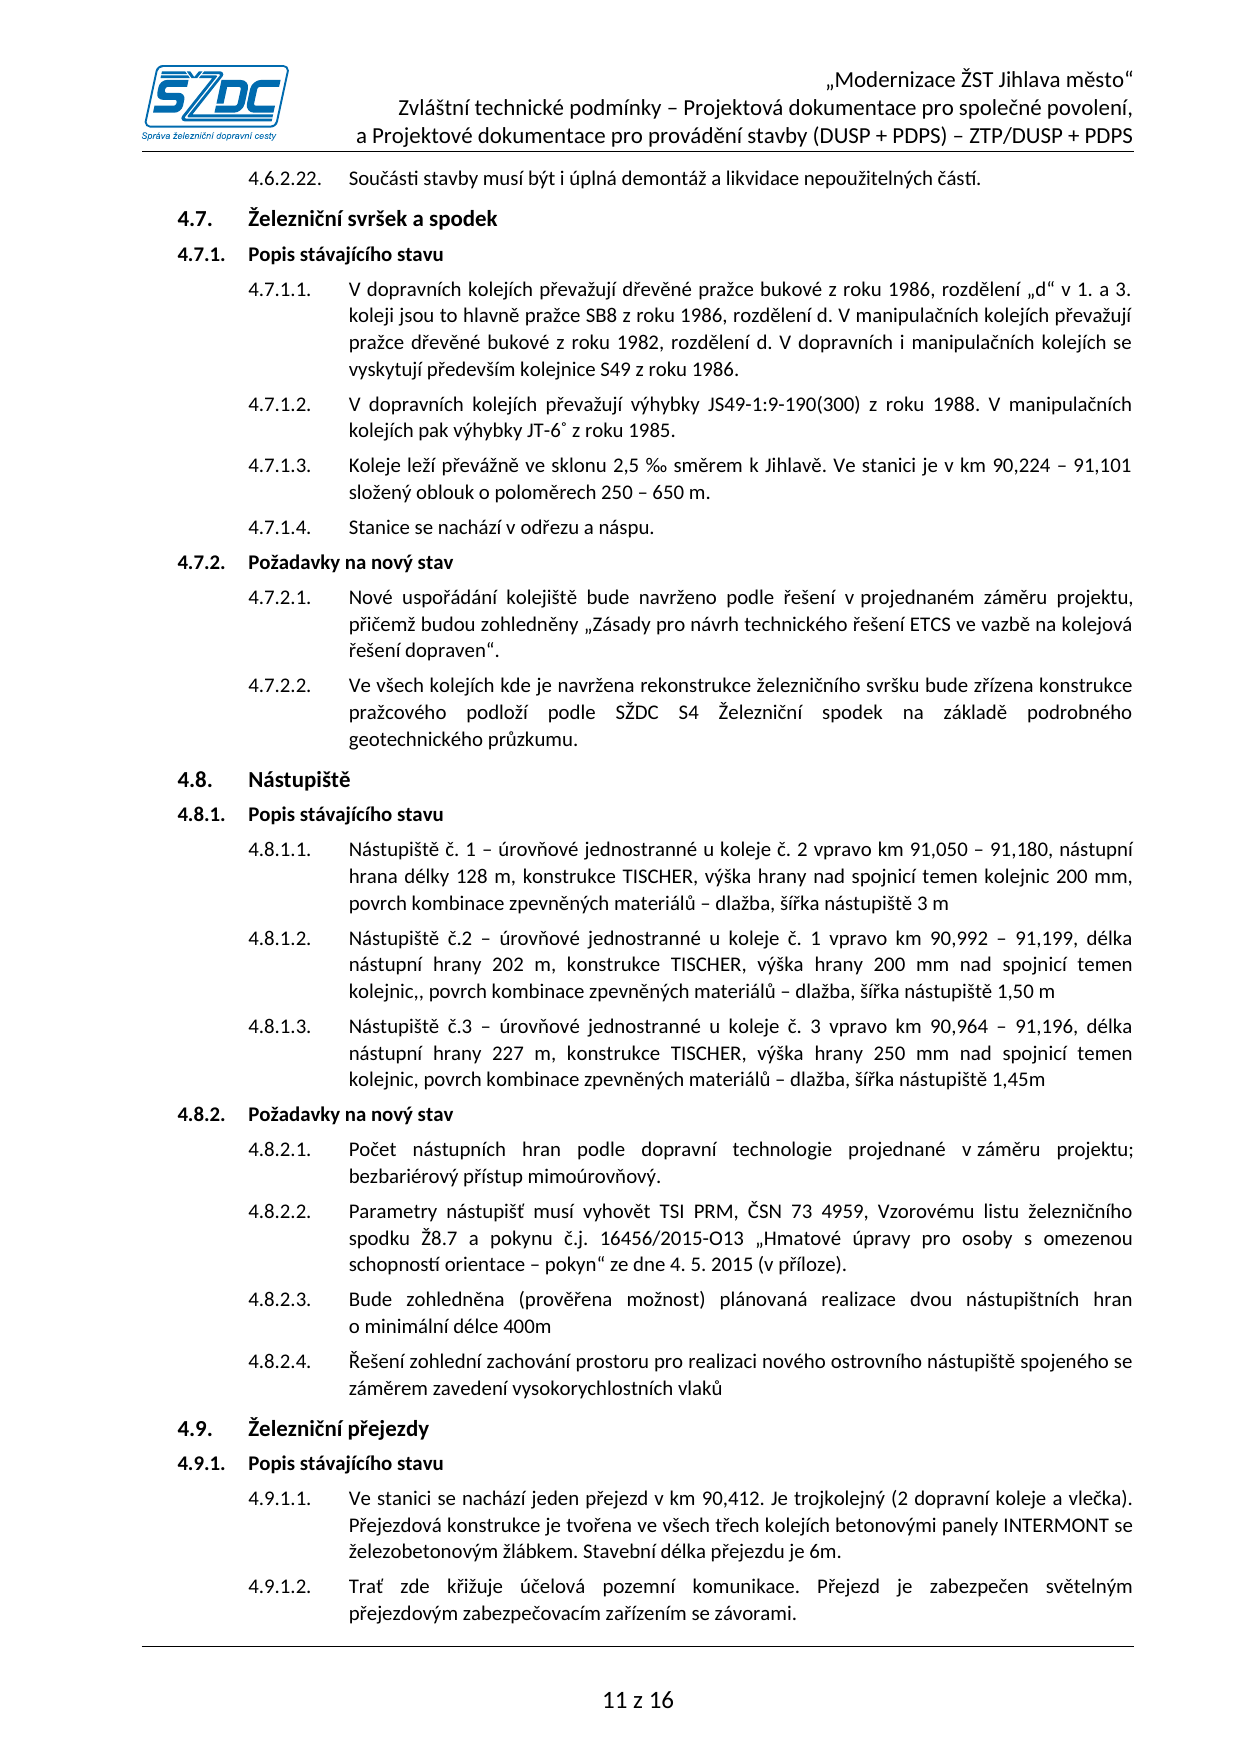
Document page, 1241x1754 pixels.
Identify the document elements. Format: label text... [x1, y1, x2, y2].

text Nástupiště č. 1 – úrovňové jednostranné u koleje č. 2 vpravo km 91,050 – 91,180, nástupní hrana délky 128 m, konstrukce TISCHER, výška hrany nad spojnicí temen kolejnic 200 mm, povrch kombinace zpevněných materiálů – dlažba, šířka nástupiště 3 m [248, 836, 1134, 915]
text Počet nástupních hran podle dopravní technologie projednané v záměru projektu; bezbariérový přístup mimoúrovňový. [248, 1136, 1134, 1188]
text Požadavky na nový stav [177, 549, 1134, 575]
text Stanice se nachází v odřezu a náspu. [248, 514, 1134, 540]
text Řešení zohlední zachování prostoru pro realizaci nového ostrovního nástupiště spojeného se záměrem zavedení vysokorychlostních vlaků [248, 1348, 1134, 1400]
text Železniční svršek a spodek [177, 204, 1134, 233]
text Popis stávajícího stavu [177, 241, 1134, 266]
text Požadavky na nový stav [177, 1101, 1134, 1127]
text Ve všech kolejích kde je navržena rekonstrukce železničního svršku bude zřízena konstrukce pražcového podloží podle SŽDC S4 Železniční spodek na základě podrobného geotechnického průzkumu. [248, 673, 1134, 751]
text Bude zohledněna (prověřena možnost) plánovaná realizace dvou nástupištních hran o minimální délce 400m [248, 1286, 1134, 1338]
text Nové uspořádání kolejiště bude navrženo podle řešení v projednaném záměru projektu, přičemž budou zohledněny „Zásady pro návrh technického řešení ETCS ve vazbě na kolejová řešení dopraven“. [248, 584, 1134, 663]
text V dopravních kolejích převažují výhybky JS49-1:9-190(300) z roku 1988. V manipulačních kolejích pak výhybky JT-6˚ z roku 1985. [248, 391, 1134, 443]
text Součásti stavby musí být i úplná demontáž a likvidace nepoužitelných částí. [248, 165, 1134, 191]
text Popis stávajícího stavu [177, 1450, 1134, 1476]
text Nástupiště [177, 765, 1134, 793]
text Nástupiště č.3 – úrovňové jednostranné u koleje č. 3 vpravo km 90,964 – 91,196, délka nástupní hrany 227 m, konstrukce TISCHER, výška hrany 250 mm nad spojnicí temen kolejnic, povrch kombinace zpevněných materiálů – dlažba, šířka nástupiště 1,45m [248, 1013, 1134, 1092]
text Železniční přejezdy [177, 1414, 1134, 1442]
text V dopravních kolejích převažují dřevěné pražce bukové z roku 1986, rozdělení „d“ v 1. a 3. koleji jsou to hlavně pražce SB8 z roku 1986, rozdělení d. V manipulačních kolejích převažují pražce dřevěné bukové z roku 1982, rozdělení d. V dopravních i manipulačních kolejích se vyskytují především kolejnice S49 z roku 1986. [248, 276, 1134, 381]
text Koleje leží převážně ve sklonu 2,5 ‰ směrem k Jihlavě. Ve stanici je v km 90,224 – 91,101 složený oblouk o poloměrech 250 – 650 m. [248, 453, 1134, 505]
text Popis stávajícího stavu [177, 801, 1134, 827]
text Ve stanici se nachází jeden přejezd v km 90,412. Je trojkolejný (2 dopravní koleje a vlečka). Přejezdová konstrukce je tvořena ve všech třech kolejích betonovými panely INTERMONT se železobetonovým žlábkem. Stavební délka přejezdu je 6m. [248, 1485, 1134, 1564]
text Trať zde křižuje účelová pozemní komunikace. Přejezd je zabezpečen světelným přejezdovým zabezpečovacím zařízením se závorami. [248, 1574, 1134, 1626]
text Nástupiště č.2 – úrovňové jednostranné u koleje č. 1 vpravo km 90,992 – 91,199, délka nástupní hrany 202 m, konstrukce TISCHER, výška hrany 200 mm nad spojnicí temen kolejnic,, povrch kombinace zpevněných materiálů – dlažba, šířka nástupiště 1,50 m [248, 925, 1134, 1003]
text Parametry nástupišť musí vyhovět TSI PRM, ČSN 73 4959, Vzorovému listu železničního spodku Ž8.7 a pokynu č.j. 16456/2015-O13 „Hmatové úpravy pro osoby s omezenou schopností orientace – pokyn“ ze dne 4. 5. 2015 (v příloze). [248, 1198, 1134, 1277]
